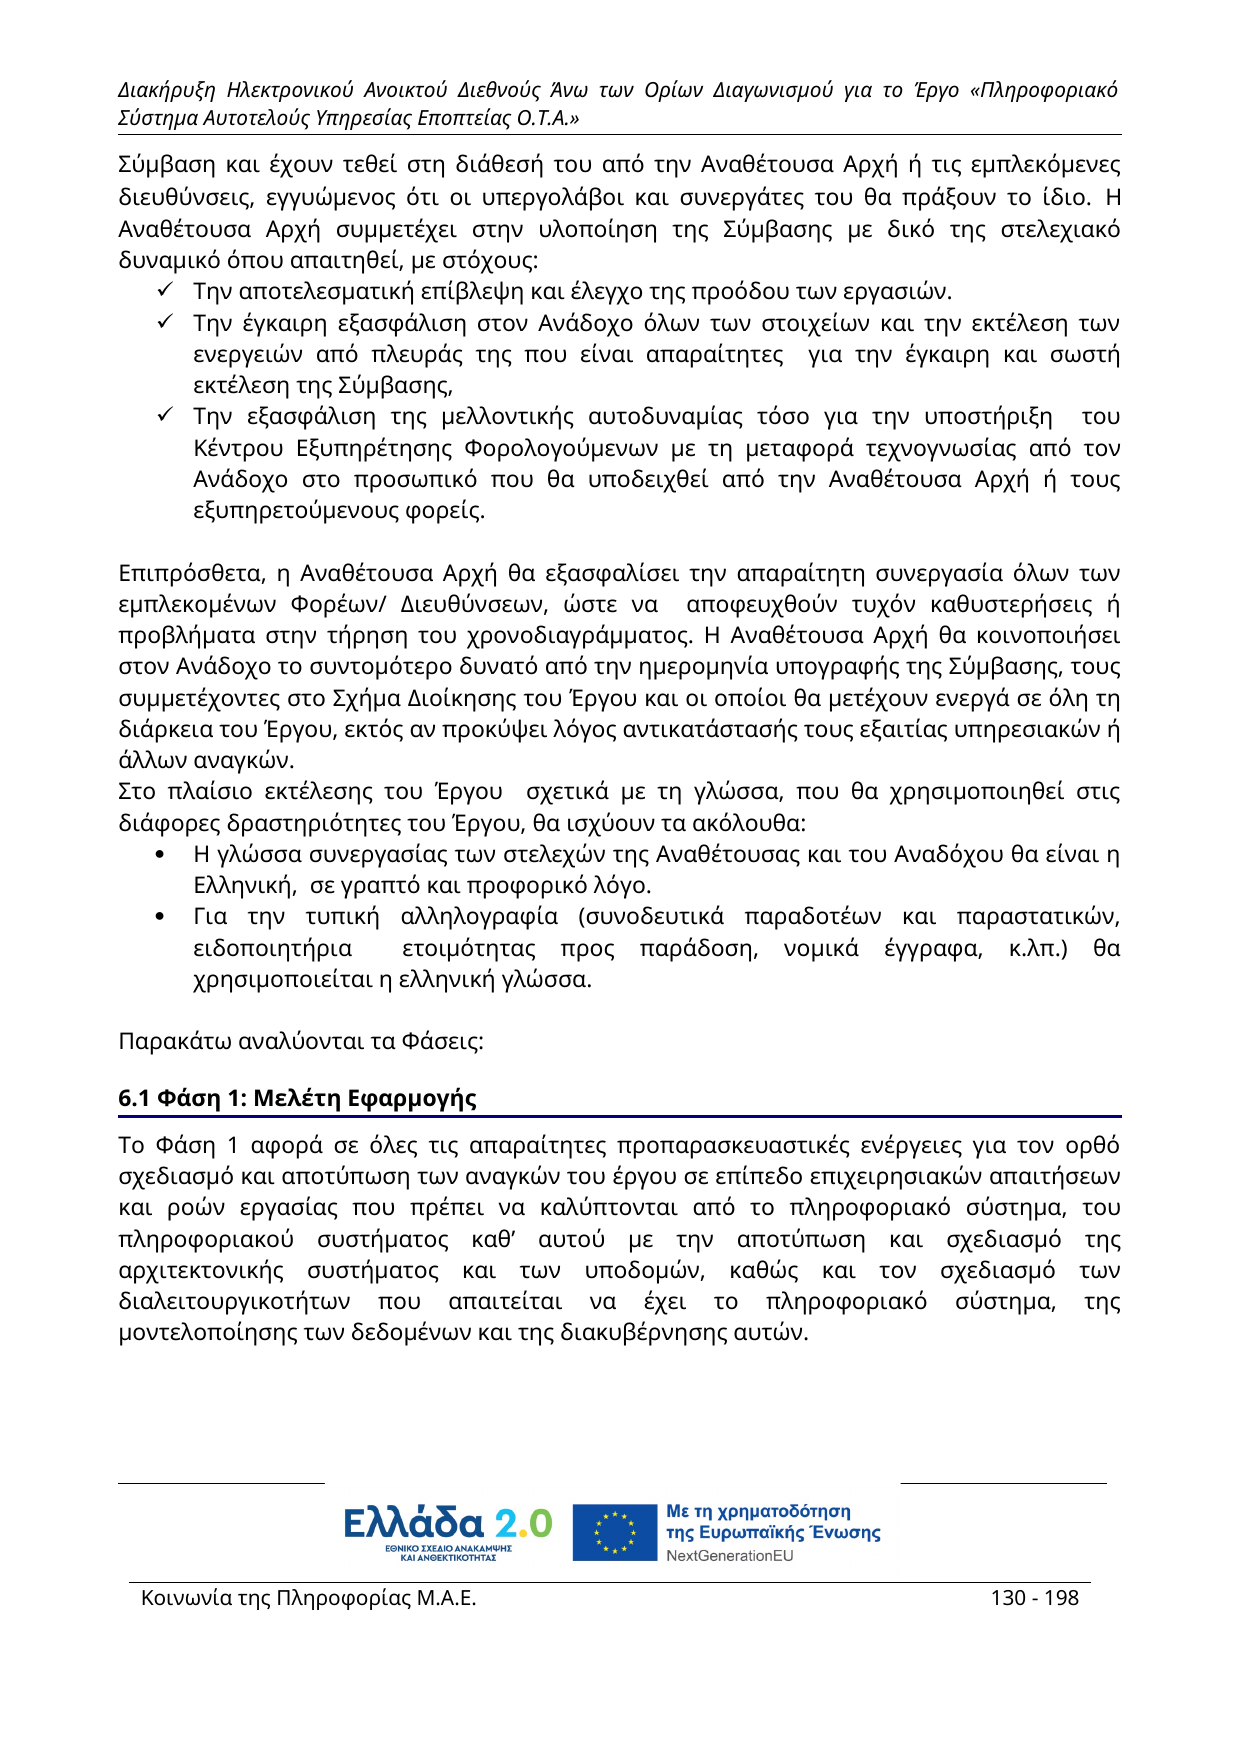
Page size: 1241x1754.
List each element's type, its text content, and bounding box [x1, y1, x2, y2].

list Για την τυπική αλληλογραφία (συνοδευτικά παραδοτέων και παραστατικών, ειδοποιητήρια ετοιμότητας προς παράδοση, νομικά έγγραφα, κ.λπ.) θα χρησιμοποιείται η ελληνική γλώσσα. [156, 900, 1122, 994]
text Το Φάση 1 αφορά σε όλες τις απαραίτητες προπαρασκευαστικές ενέργειες για τον ορθό σχεδιασμό και αποτύπωση των αναγκών του έργου σε επίπεδο επιχειρησιακών απαιτήσεων και ροών εργασίας που πρέπει να καλύπτονται από το πληροφοριακό σύστημα, του πληροφοριακού συστήματος καθ’ αυτού με την αποτύπωση και σχεδιασμό της αρχιτεκτονικής συστήματος και των υποδομών, καθώς και τον σχεδιασμό των διαλειτουργικοτήτων που απαιτείται να έχει το πληροφοριακό σύστημα, της μοντελοποίησης των δεδομένων και της διακυβέρνησης αυτών. [118, 1129, 1122, 1348]
list Την έγκαιρη εξασφάλιση στον Ανάδοχο όλων των στοιχείων και την εκτέλεση των ενεργειών από πλευράς της που είναι απαραίτητες για την έγκαιρη και σωστή εκτέλεση της Σύμβασης, [156, 307, 1122, 400]
list Η γλώσσα συνεργασίας των στελεχών της Αναθέτουσας και του Αναδόχου θα είναι η Ελληνική, σε γραπτό και προφορικό λόγο. [156, 838, 1122, 900]
subtitle 6.1 Φάση 1: Μελέτη Εφαρμογής [118, 1082, 1122, 1115]
text Στο πλαίσιο εκτέλεσης του Έργου σχετικά με τη γλώσσα, που θα χρησιμοποιηθεί στις διάφορες δραστηριότητες του Έργου, θα ισχύουν τα ακόλουθα: [118, 775, 1122, 838]
picture [324, 1483, 901, 1582]
text Επιπρόσθετα, η Αναθέτουσα Αρχή θα εξασφαλίσει την απαραίτητη συνεργασία όλων των εμπλεκομένων Φορέων/ Διευθύνσεων, ώστε να αποφευχθούν τυχόν καθυστερήσεις ή προβλήματα στην τήρηση του χρονοδιαγράμματος. Η Αναθέτουσα Αρχή θα κοινοποιήσει στον Ανάδοχο το συντομότερο δυνατό από την ημερομηνία υπογραφής της Σύμβασης, τους συμμετέχοντες στο Σχήμα Διοίκησης του Έργου και οι οποίοι θα μετέχουν ενεργά σε όλη τη διάρκεια του Έργου, εκτός αν προκύψει λόγος αντικατάστασής τους εξαιτίας υπηρεσιακών ή άλλων αναγκών. [118, 557, 1122, 775]
text Παρακάτω αναλύονται τα Φάσεις: [118, 1025, 1122, 1057]
list Την εξασφάλιση της μελλοντικής αυτοδυναμίας τόσο για την υποστήριξη του Κέντρου Εξυπηρέτησης Φορολογούμενων με τη μεταφορά τεχνογνωσίας από τον Ανάδοχο στο προσωπικό που θα υποδειχθεί από την Αναθέτουσα Αρχή ή τους εξυπηρετούμενους φορείς. [156, 400, 1122, 525]
list Την αποτελεσματική επίβλεψη και έλεγχο της προόδου των εργασιών. [156, 275, 1122, 307]
